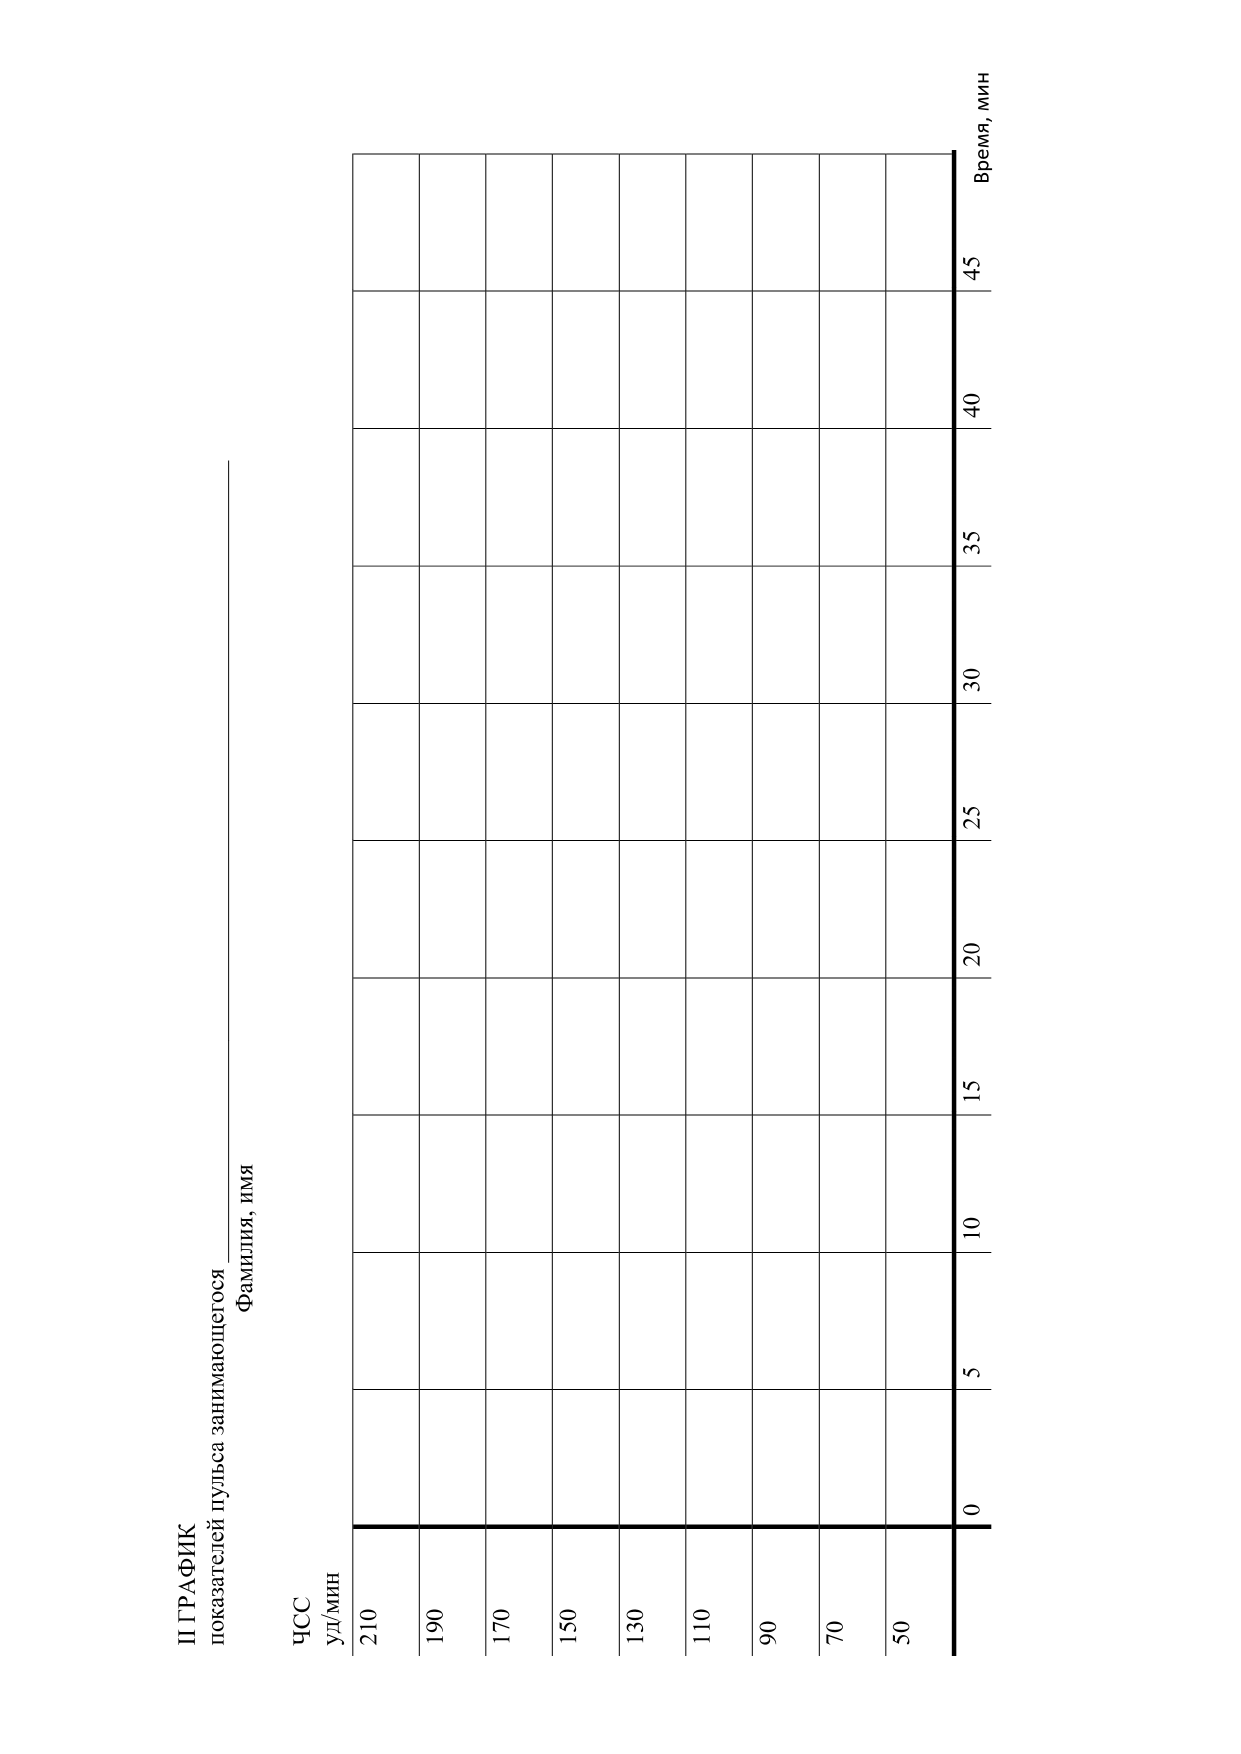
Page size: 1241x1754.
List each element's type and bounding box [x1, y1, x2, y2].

picture [177, 73, 993, 1656]
